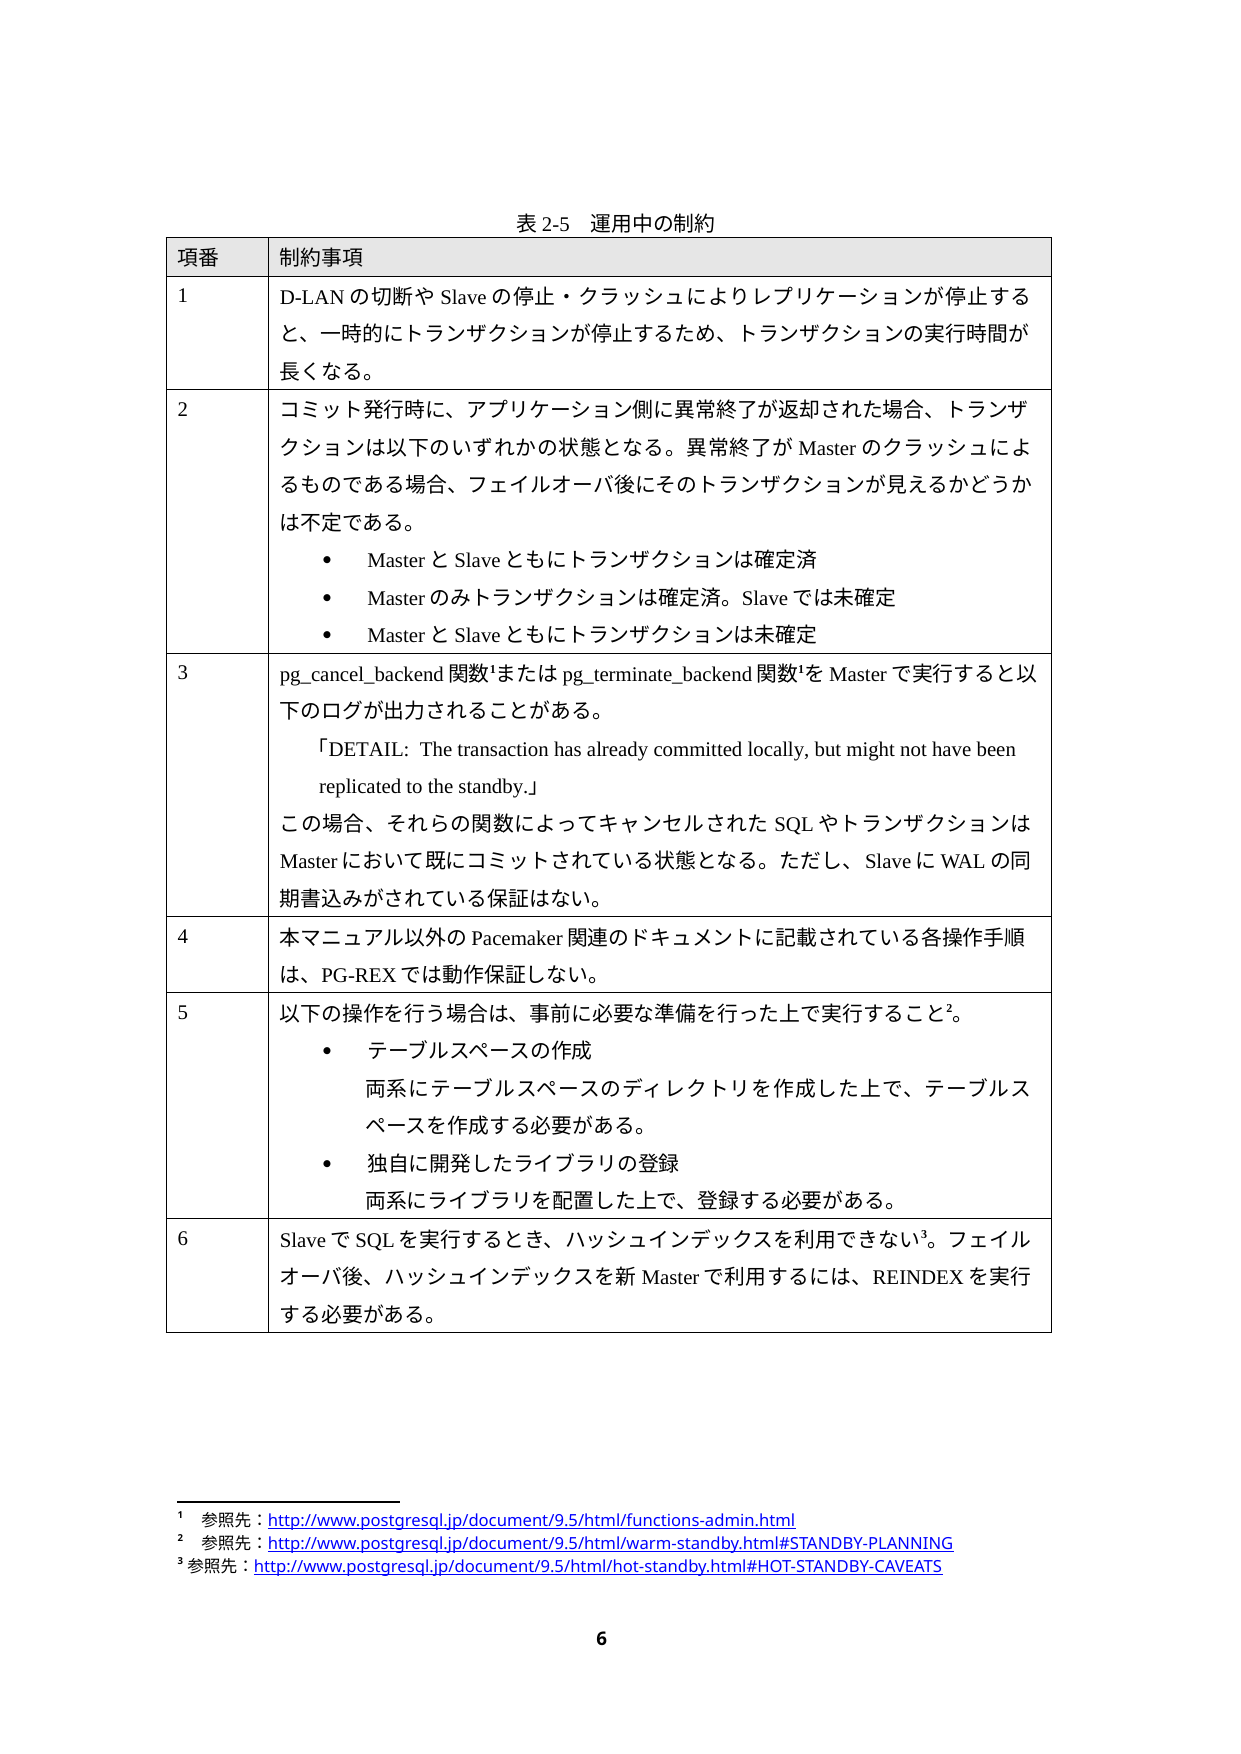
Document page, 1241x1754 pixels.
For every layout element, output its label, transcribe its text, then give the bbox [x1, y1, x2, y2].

table_cell コミット発行時に、アプリケーション側に異常終了が返却された場合、トランザクションは以下のいずれかの状態となる。異常終了がMasterのクラッシュによるものである場合、フェイルオーバ後にそのトランザクションが見えるかどうかは不定である。 MasterとSlaveともにトランザクションは確定済 Masterのみトランザクションは確定済。Slaveでは未確定 MasterとSlaveともにトランザクションは未確定 [269, 390, 1051, 653]
table_cell 3 [167, 654, 268, 916]
table_cell 1 [167, 277, 268, 389]
table_header 制約事項 [269, 238, 1051, 276]
table_cell 6 [167, 1219, 268, 1332]
table_cell pg_cancel_backend関数またはpg_terminate_backend関数1をMasterで実行すると以下のログが出力されることがある。 「DETAIL: The transaction has already committed locally, but might not have been replicated to the standby.」 この場合、それらの関数によってキャンセルされたSQLやトランザクションはMasterにおいて既にコミットされている状態となる。ただし、SlaveにWALの同期書込みがされている保証はない。 [269, 654, 1051, 916]
table_cell 4 [167, 917, 268, 992]
table_cell D-LANの切断やSlaveの停止・クラッシュによりレプリケーションが停止すると、一時的にトランザクションが停止するため、トランザクションの実行時間が長くなる。 [269, 277, 1051, 389]
table_header 項番 [167, 238, 268, 276]
table_cell 以下の操作を行う場合は、事前に必要な準備を行った上で実行すること。 テーブルスペースの作成 両系にテーブルスペースのディレクトリを作成した上で、テーブルスペースを作成する必要がある。 独自に開発したライブラリの登録 両系にライブラリを配置した上で、登録する必要がある。 [269, 993, 1051, 1218]
table_cell 本マニュアル以外のPacemaker関連のドキュメントに記載されている各操作手順は、PG-REXでは動作保証しない。 [269, 917, 1051, 992]
table_cell 5 [167, 993, 268, 1218]
table_cell 2 [167, 390, 268, 653]
table_cell SlaveでSQLを実行するとき、ハッシュインデックスを利用できない。フェイルオーバ後、ハッシュインデックスを新Masterで利用するには、REINDEXを実行する必要がある。 [269, 1219, 1051, 1332]
